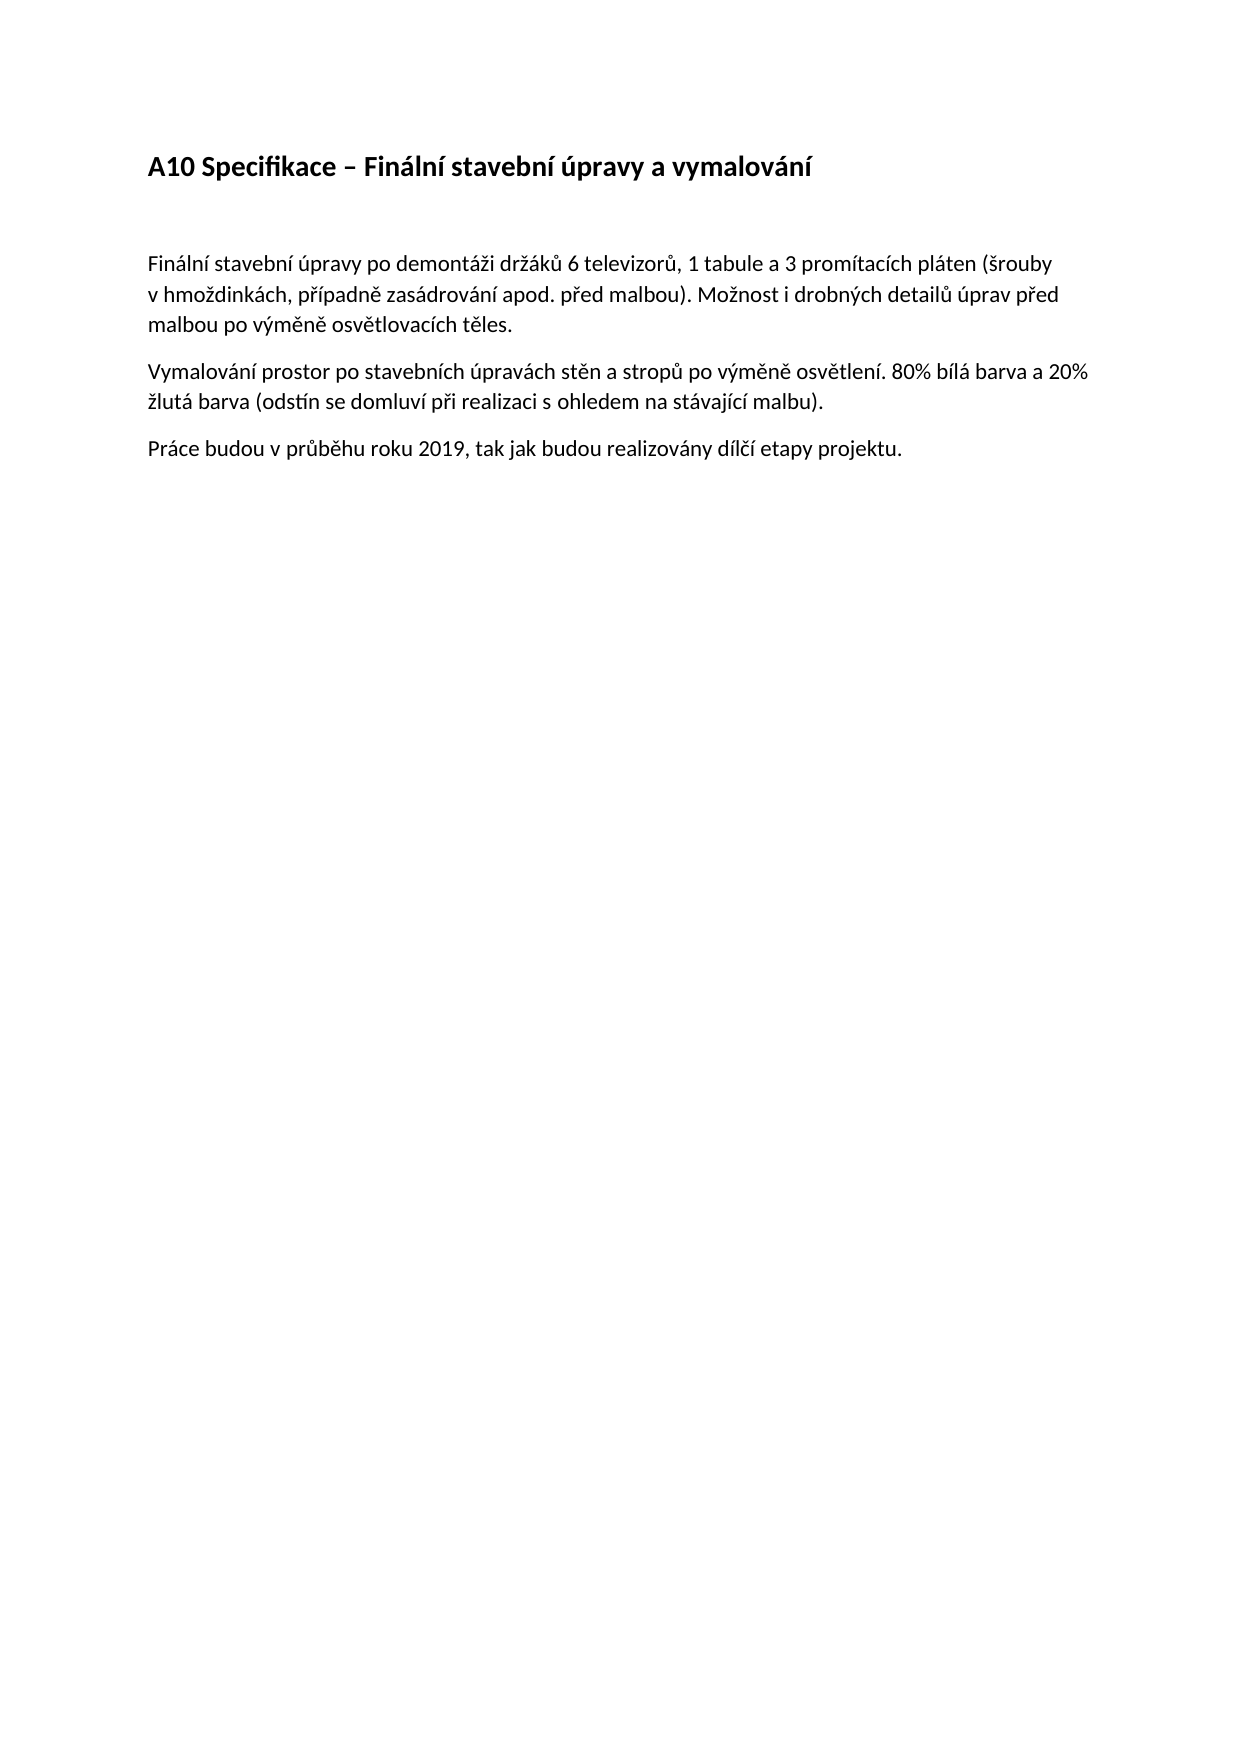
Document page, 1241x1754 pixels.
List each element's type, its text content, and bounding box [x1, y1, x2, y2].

text A10 Specifikace – Finální stavební úpravy a vymalování [148, 148, 1093, 183]
text Práce budou v průběhu roku 2019, tak jak budou realizovány dílčí etapy projektu. [148, 434, 1093, 462]
text Vymalování prostor po stavebních úpravách stěn a stropů po výměně osvětlení. 80% bílá barva a 20% žlutá barva (odstín se domluví při realizaci s ohledem na stávající malbu). [148, 357, 1093, 415]
text Finální stavební úpravy po demontáži držáků 6 televizorů, 1 tabule a 3 promítacích pláten (šrouby v hmoždinkách, případně zasádrování apod. před malbou). Možnost i drobných detailů úprav před malbou po výměně osvětlovacích těles. [148, 249, 1093, 338]
